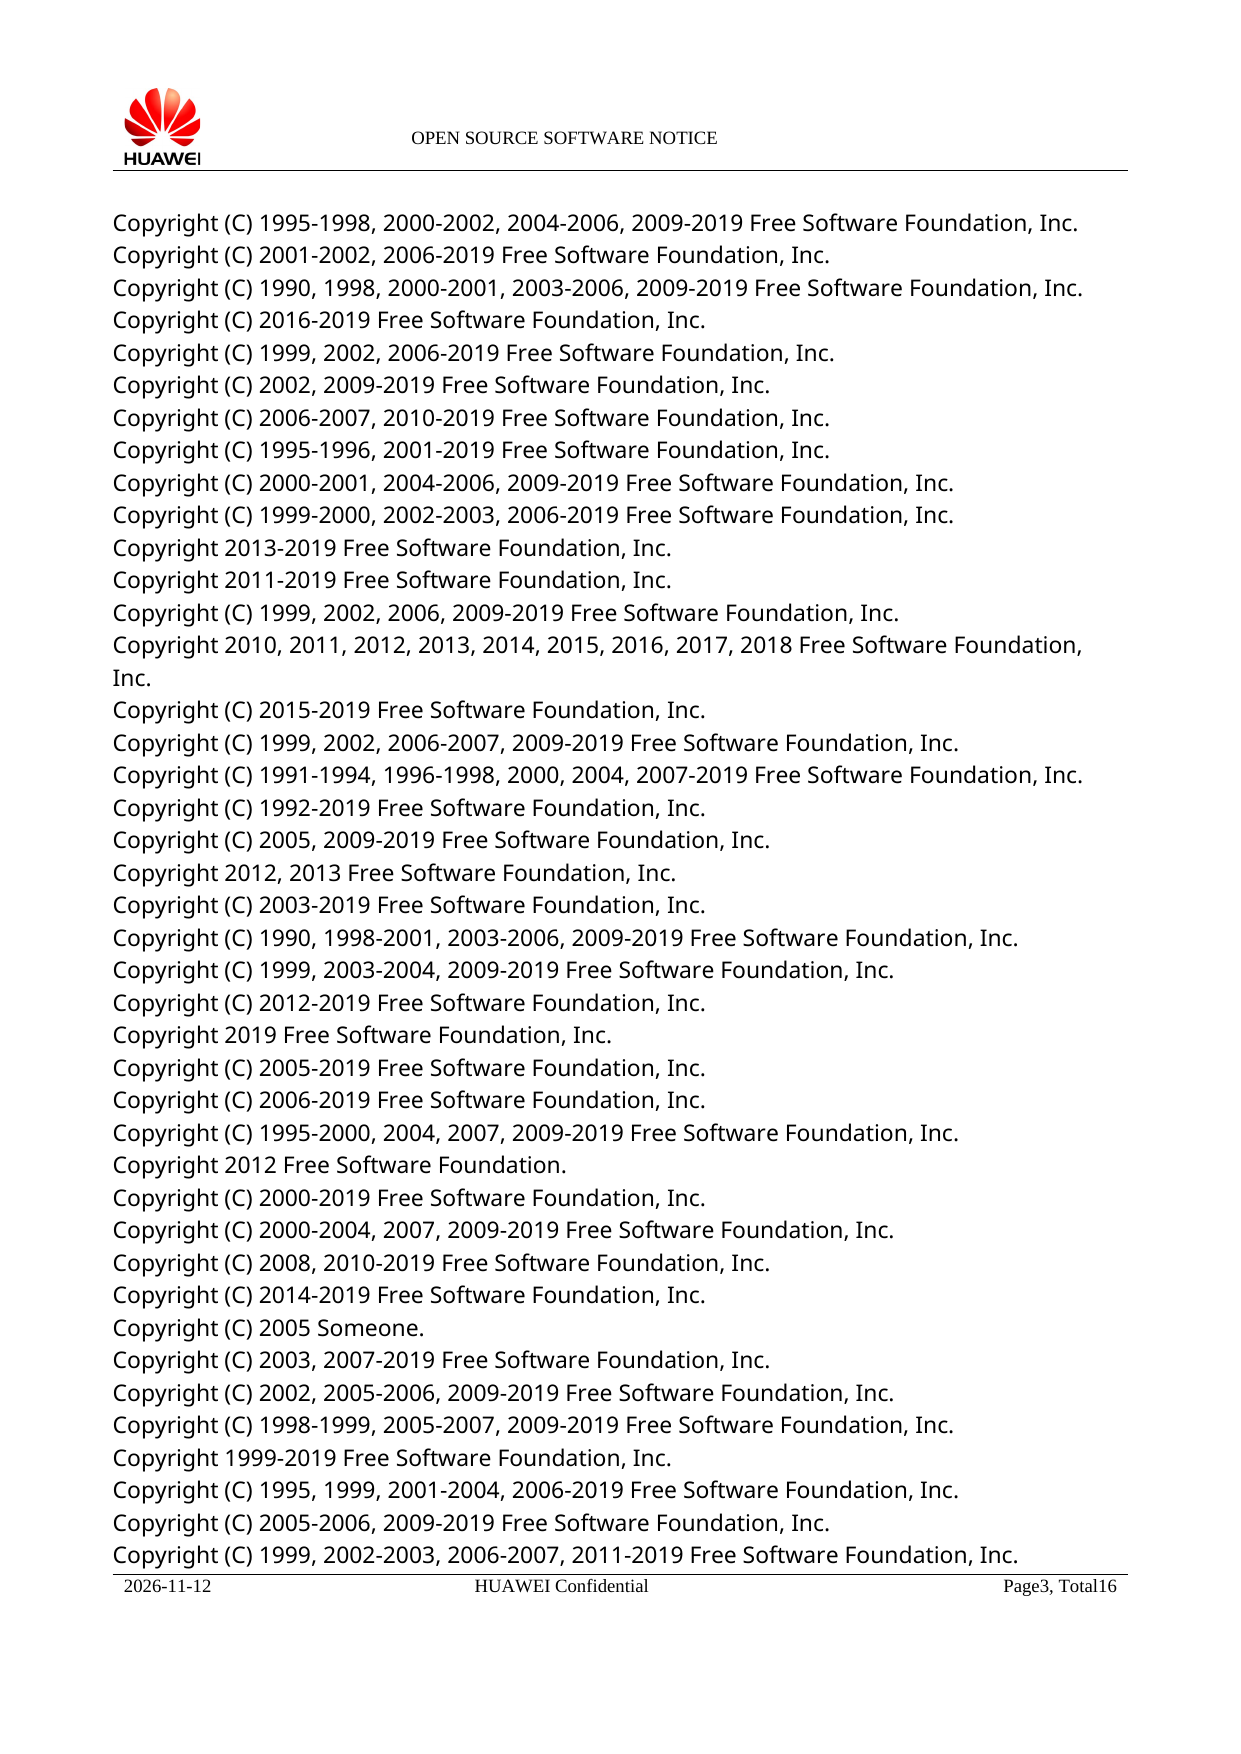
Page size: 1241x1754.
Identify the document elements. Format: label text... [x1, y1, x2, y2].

picture [124, 88, 201, 165]
